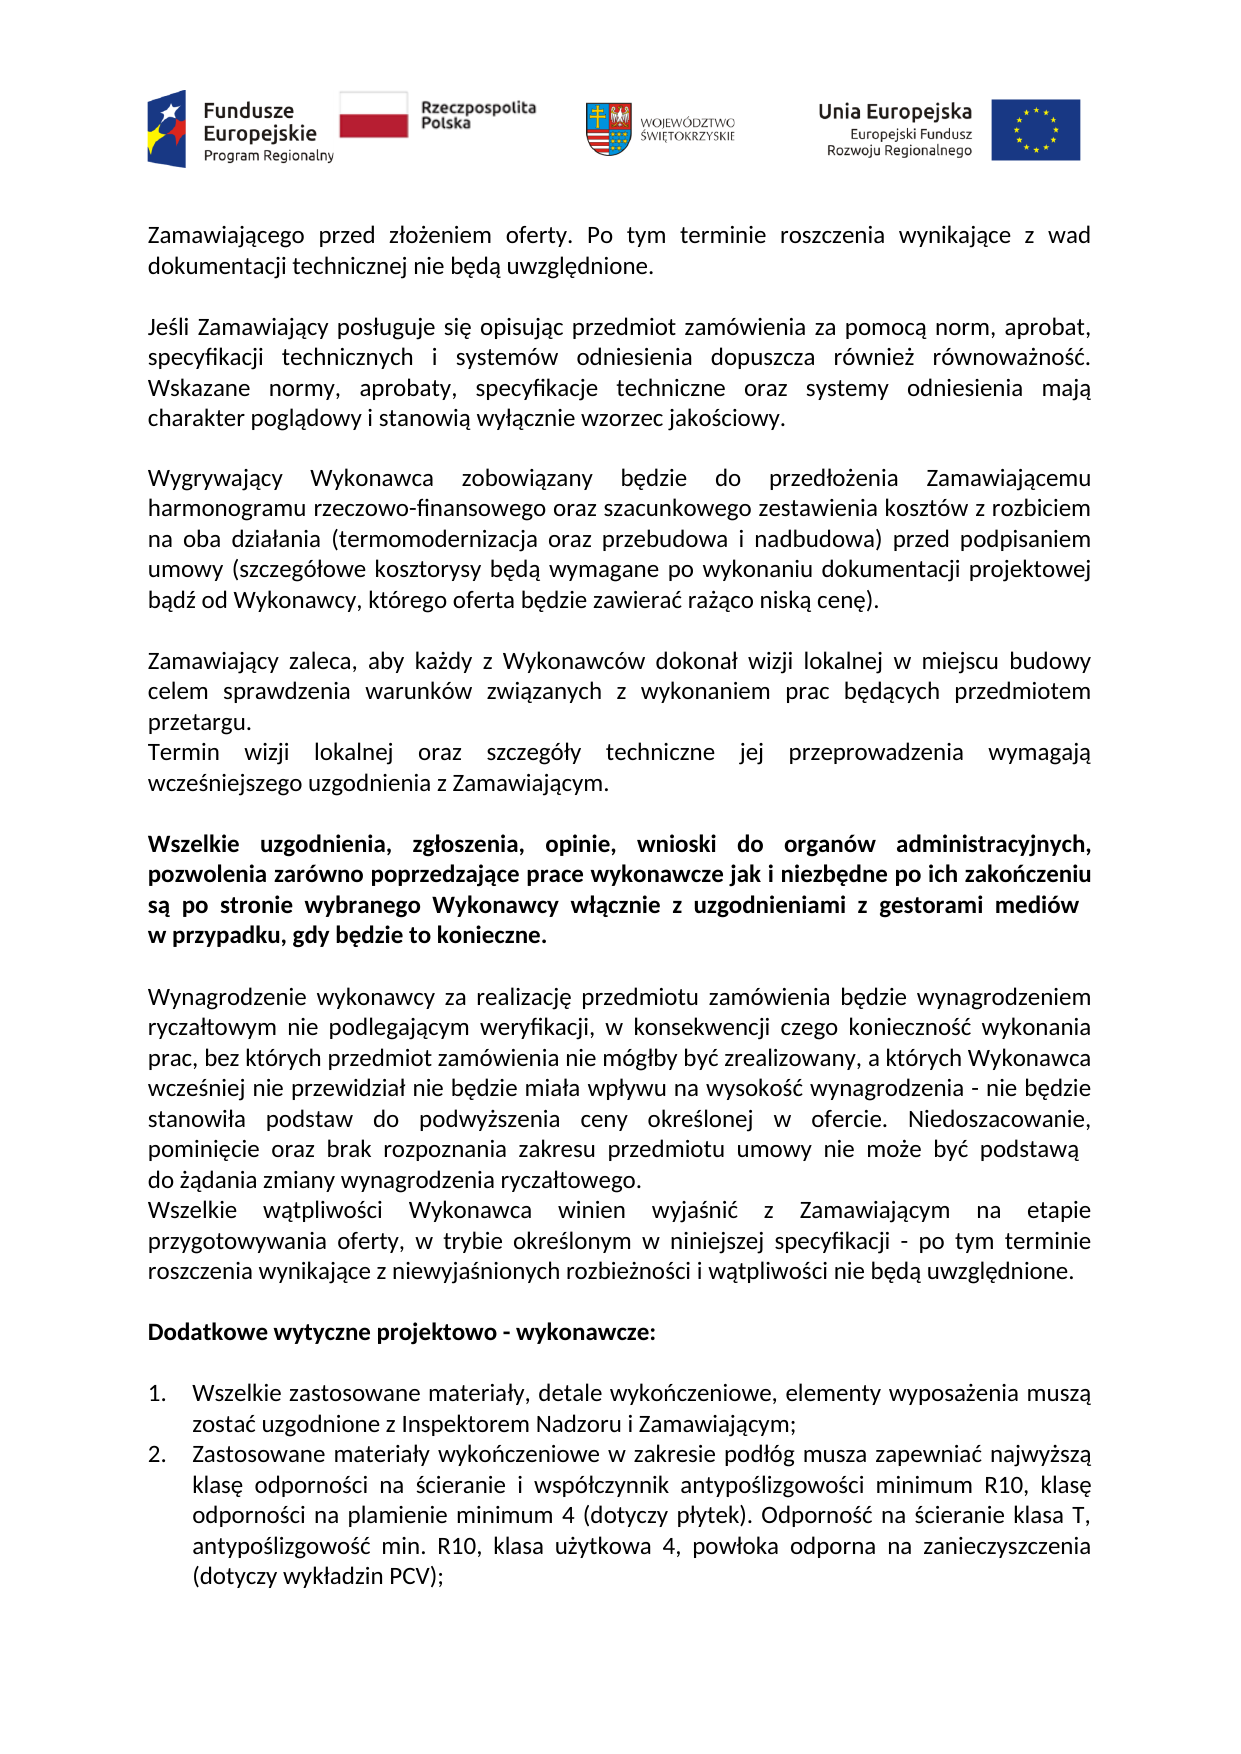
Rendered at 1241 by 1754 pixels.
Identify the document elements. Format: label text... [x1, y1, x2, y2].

text Jeśli Zamawiający posługuje się opisując przedmiot zamówienia za pomocą norm, aprobat, specyfikacji technicznych i systemów odniesienia dopuszcza również równoważność. Wskazane normy, aprobaty, specyfikacje techniczne oraz systemy odniesienia mają charakter poglądowy i stanowią wyłącznie wzorzec jakościowy. [148, 311, 1093, 433]
picture [586, 91, 735, 162]
text Dodatkowe wytyczne projektowo - wykonawcze: [148, 1316, 1093, 1347]
text Wynagrodzenie wykonawcy za realizację przedmiotu zamówienia będzie wynagrodzeniem ryczałtowym nie podlegającym weryfikacji, w konsekwencji czego konieczność wykonania prac, bez których przedmiot zamówienia nie mógłby być zrealizowany, a których Wykonawca wcześniej nie przewidział nie będzie miała wpływu na wysokość wynagrodzenia - nie będzie stanowiła podstaw do podwyższenia ceny określonej w ofercie. Niedoszacowanie, pominięcie oraz brak rozpoznania zakresu przedmiotu umowy nie może być podstawą do żądania zmiany wynagrodzenia ryczałtowego. [148, 981, 1093, 1194]
picture [819, 86, 1081, 167]
text Wszelkie wątpliwości Wykonawca winien wyjaśnić z Zamawiającym na etapie przygotowywania oferty, w trybie określonym w niniejszej specyfikacji - po tym terminie roszczenia wynikające z niewyjaśnionych rozbieżności i wątpliwości nie będą uwzględnione. [148, 1194, 1093, 1286]
list Zastosowane materiały wykończeniowe w zakresie podłóg musza zapewniać najwyższą klasę odporności na ścieranie i współczynnik antypoślizgowości minimum R10, klasę odporności na plamienie minimum 4 (dotyczy płytek). Odporność na ścieranie klasa T, antypoślizgowość min. R10, klasa użytkowa 4, powłoka odporna na zanieczyszczenia (dotyczy wykładzin PCV); [148, 1438, 1093, 1591]
text Wygrywający Wykonawca zobowiązany będzie do przedłożenia Zamawiającemu harmonogramu rzeczowo-finansowego oraz szacunkowego zestawienia kosztów z rozbiciem na oba działania (termomodernizacja oraz przebudowa i nadbudowa) przed podpisaniem umowy (szczegółowe kosztorysy będą wymagane po wykonaniu dokumentacji projektowej bądź od Wykonawcy, którego oferta będzie zawierać rażąco niską cenę). [148, 462, 1093, 614]
picture [147, 85, 548, 168]
text Wszelkie uzgodnienia, zgłoszenia, opinie, wnioski do organów administracyjnych, pozwolenia zarówno poprzedzające prace wykonawcze jak i niezbędne po ich zakończeniu są po stronie wybranego Wykonawcy włącznie z uzgodnieniami z gestorami mediów w przypadku, gdy będzie to konieczne. [148, 828, 1093, 950]
list Wszelkie zastosowane materiały, detale wykończeniowe, elementy wyposażenia muszą zostać uzgodnione z Inspektorem Nadzoru i Zamawiającym; [148, 1377, 1093, 1438]
text Zamawiający zaleca, aby każdy z Wykonawców dokonał wizji lokalnej w miejscu budowy celem sprawdzenia warunków związanych z wykonaniem prac będących przedmiotem przetargu. [148, 645, 1093, 736]
text Termin wizji lokalnej oraz szczegóły techniczne jej przeprowadzenia wymagają wcześniejszego uzgodnienia z Zamawiającym. [148, 736, 1093, 797]
